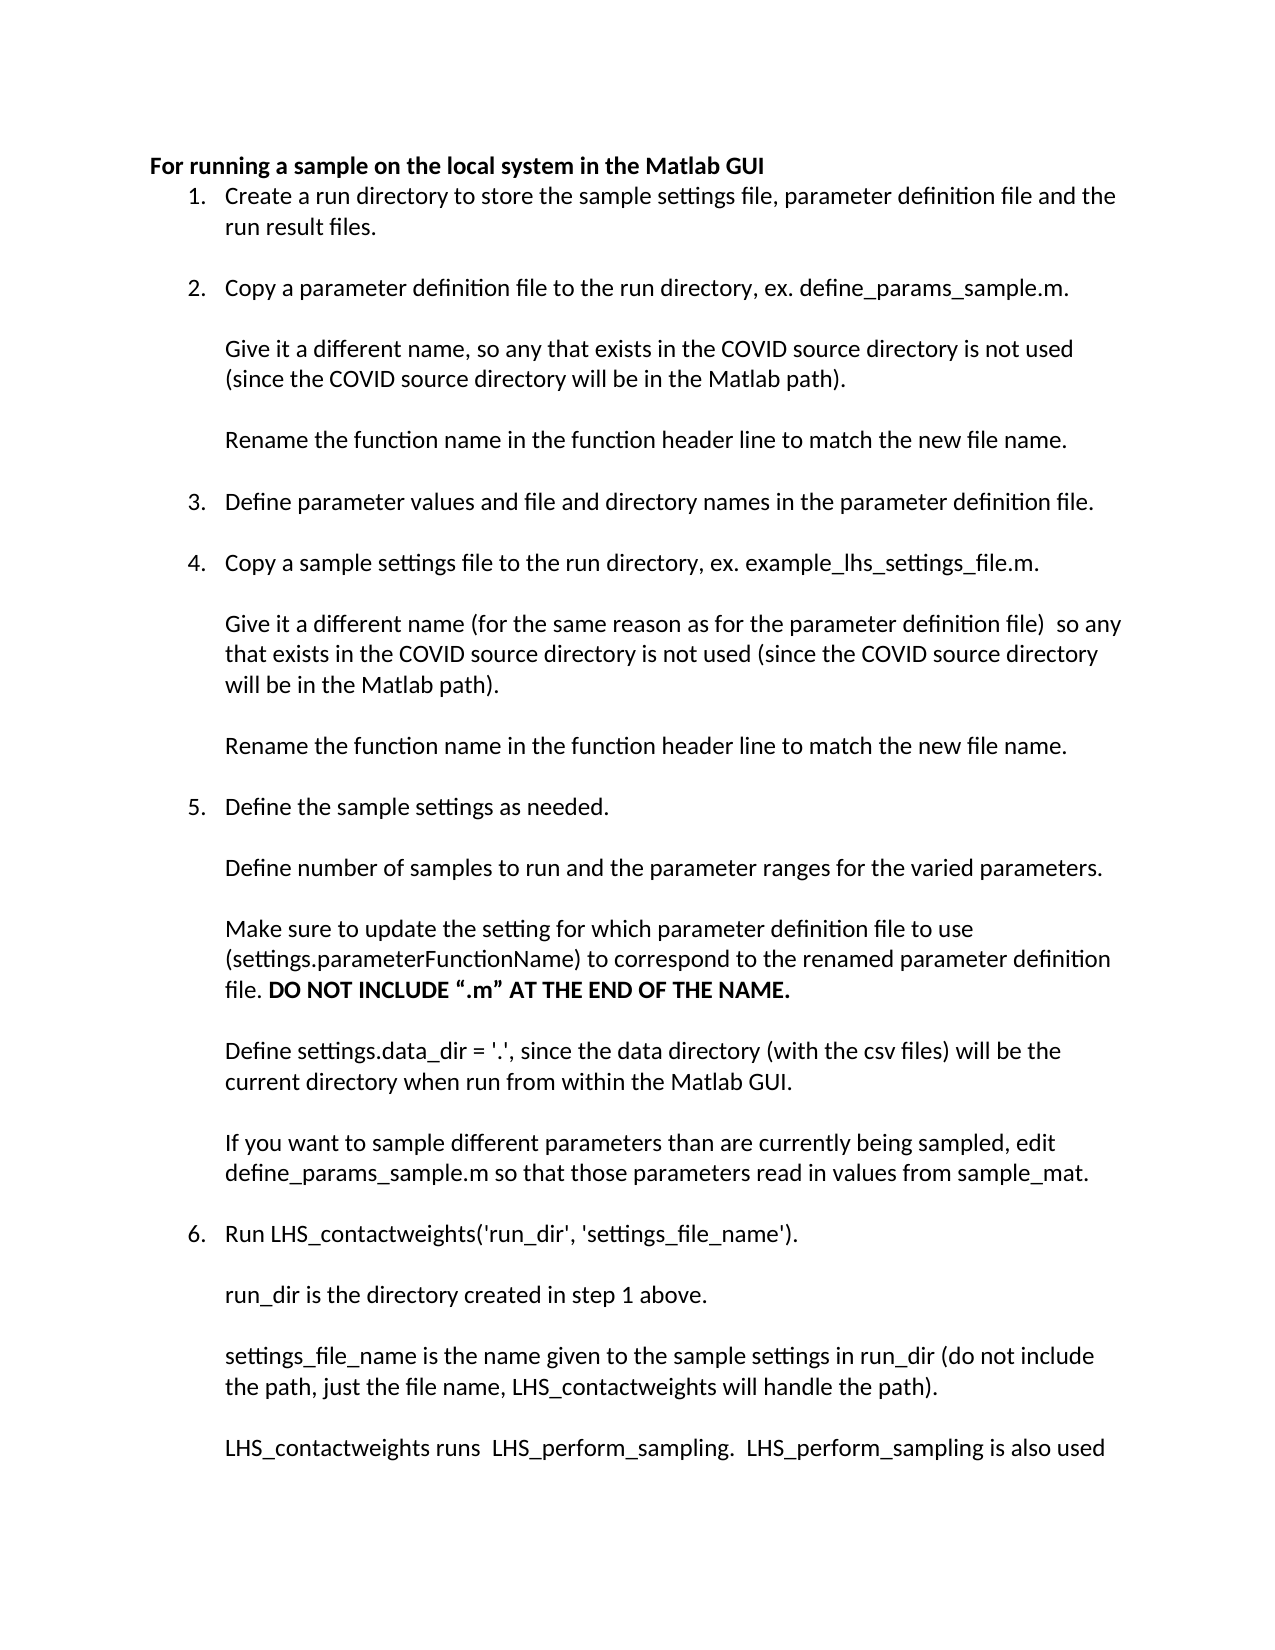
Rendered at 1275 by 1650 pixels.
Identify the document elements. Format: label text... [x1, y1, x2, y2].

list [187, 1218, 1125, 1462]
list Create a run directory to store the sample settings file, parameter definition file and the run result files. [187, 181, 1125, 272]
text For running a sample on the local system in the Matlab GUI [150, 150, 1125, 181]
list Define parameter values and file and directory names in the parameter definition file. [187, 486, 1125, 547]
list Copy a parameter definition file to the run directory, ex. define_params_sample.m. Give it a different name, so any that exists in the COVID source directory is not used (since the COVID source directory will be in the Matlab path). Rename the function name in the function header line to match the new file name. [187, 272, 1125, 486]
list Define the sample settings as needed. Define number of samples to run and the parameter ranges for the varied parameters. Make sure to update the setting for which parameter definition file to use (settings.parameterFunctionName) to correspond to the renamed parameter definition file. DO NOT INCLUDE “.m” AT THE END OF THE NAME. Define settings.data_dir = '.', since the data directory (with the csv files) will be the current directory when run from within the Matlab GUI. If you want to sample different parameters than are currently being sampled, edit define_params_sample.m so that those parameters read in values from sample_mat. [187, 791, 1125, 1218]
list Copy a sample settings file to the run directory, ex. example_lhs_settings_file.m. Give it a different name (for the same reason as for the parameter definition file) so any that exists in the COVID source directory is not used (since the COVID source directory will be in the Matlab path). Rename the function name in the function header line to match the new file name. [187, 547, 1125, 791]
